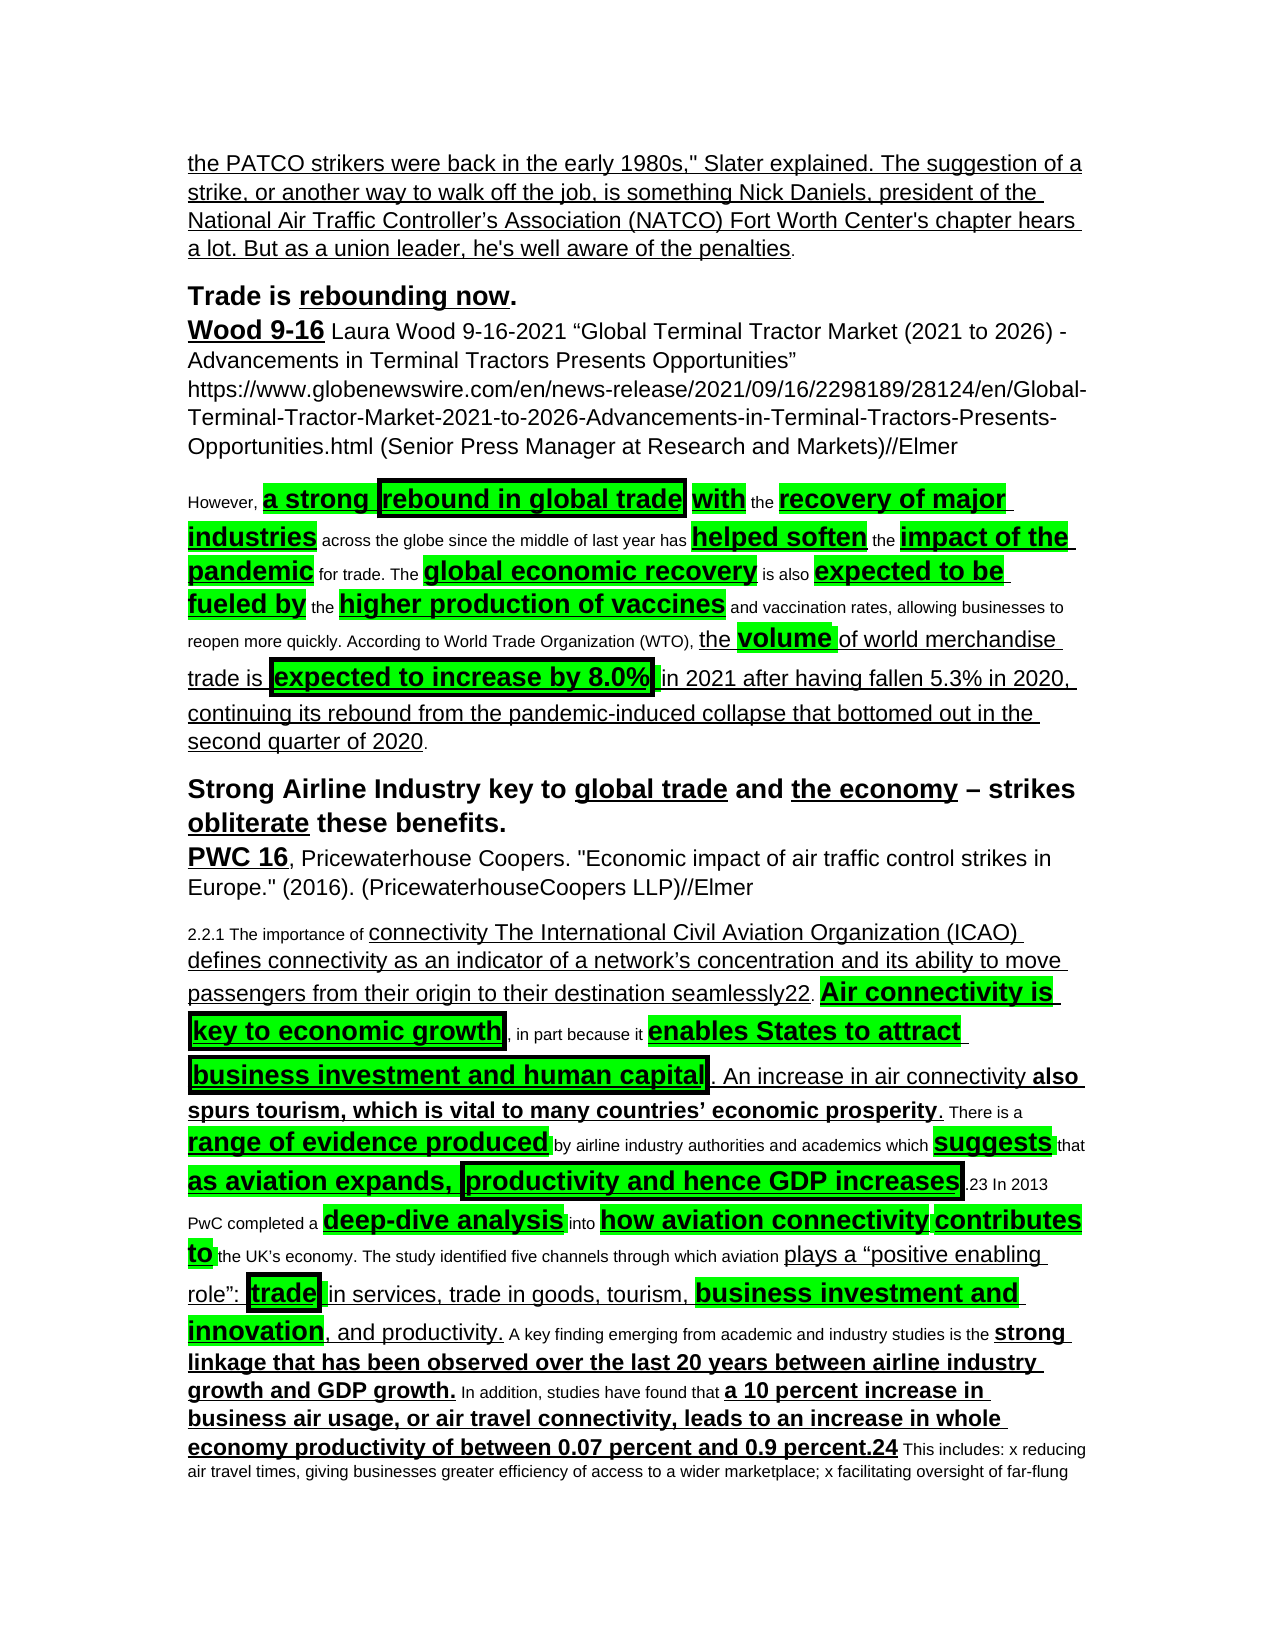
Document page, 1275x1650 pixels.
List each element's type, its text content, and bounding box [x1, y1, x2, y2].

text PWC 16, Pricewaterhouse Coopers. "Economic impact of air traffic control strikes in Europe." (2016). (PricewaterhouseCoopers LLP)//Elmer [187, 841, 1087, 900]
subtitle Trade is rebounding now. [187, 280, 1087, 312]
text However, a strong rebound in global trade with the recovery of major industries across the globe since the middle of last year has helped soften the impact of the pandemic for trade. The global economic recovery is also expected to be fueled by the higher production of vaccines and vaccination rates, allowing businesses to reopen more quickly. According to World Trade Organization (WTO), the volume of world merchandise trade is expected to increase by 8.0% in 2021 after having fallen 5.3% in 2020, continuing its rebound from the pandemic-induced collapse that bottomed out in the second quarter of 2020. [187, 478, 1087, 754]
subtitle Strong Airline Industry key to global trade and the economy – strikes obliterate these benefits. [187, 773, 1087, 838]
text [187, 919, 1087, 1481]
text Wood 9-16 Laura Wood 9-16-2021 “Global Terminal Tractor Market (2021 to 2026) - Advancements in Terminal Tractors Presents Opportunities” https://www.globenewswire.com/en/news-release/2021/09/16/2298189/28124/en/Global-Terminal-Tractor-Market-2021-to-2026-Advancements-in-Terminal-Tractors-Presents-Opportunities.html (Senior Press Manager at Research and Markets)//Elmer [187, 314, 1087, 459]
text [187, 150, 1087, 262]
